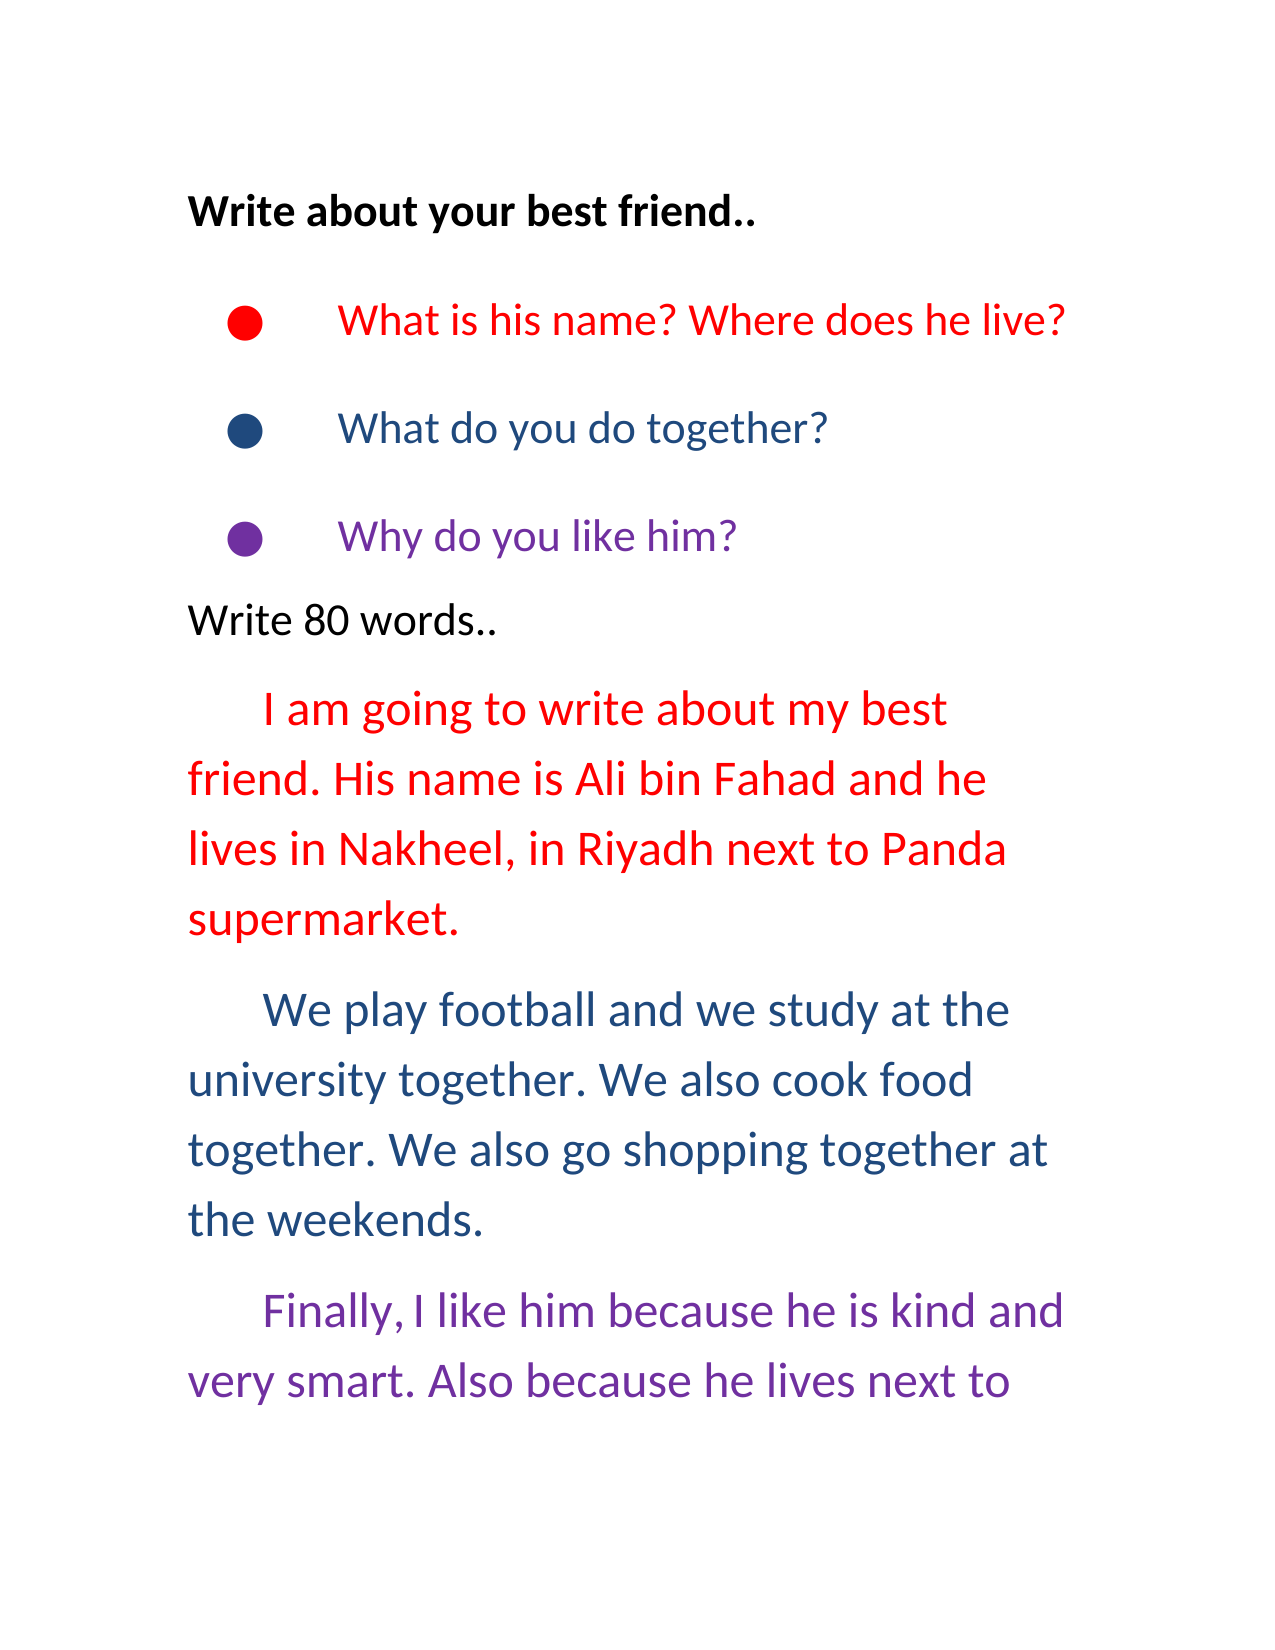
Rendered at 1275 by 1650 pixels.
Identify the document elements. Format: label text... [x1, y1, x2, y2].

text We play football and we study at the university together. We also cook food together. We also go shopping together at the weekends. [187, 978, 1087, 1249]
list What is his name? Where does he live? [225, 267, 1087, 361]
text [187, 1279, 1087, 1410]
text Write about your best friend.. [187, 182, 1087, 238]
text I am going to write about my best friend. His name is Ali bin Fahad and he lives in Nakheel, in Riyadh next to Panda supermarket. [187, 676, 1087, 948]
list Why do you like him? [225, 483, 1087, 577]
text Write 80 words.. [187, 591, 1087, 647]
list What do you do together? [225, 375, 1087, 469]
